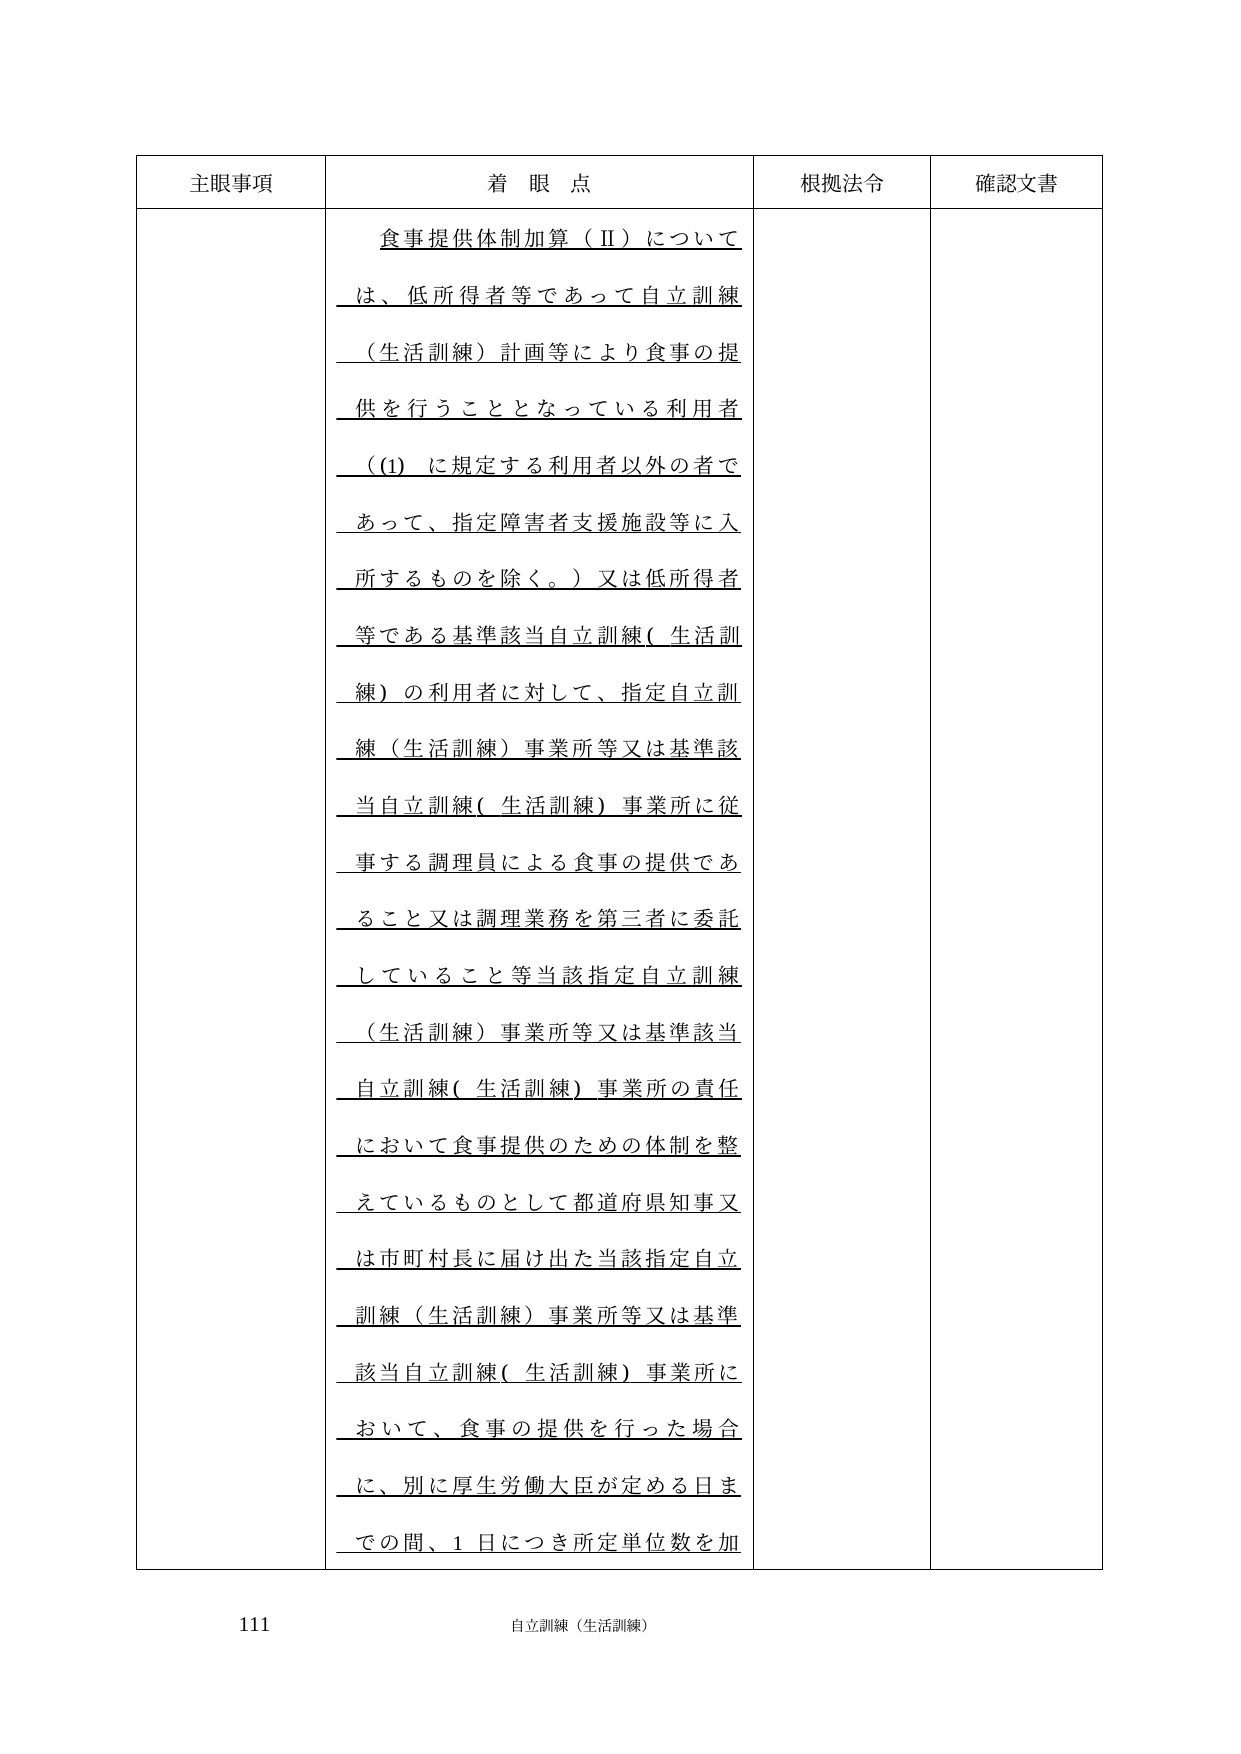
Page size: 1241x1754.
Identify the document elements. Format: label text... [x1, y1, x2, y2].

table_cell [137, 209, 325, 1569]
table_header 着 眼 点 [326, 156, 753, 208]
table_header 確認文書 [931, 156, 1102, 208]
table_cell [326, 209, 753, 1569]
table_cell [931, 209, 1102, 1569]
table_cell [754, 209, 930, 1569]
table_header 根拠法令 [754, 156, 930, 208]
table_header 主眼事項 [137, 156, 325, 208]
